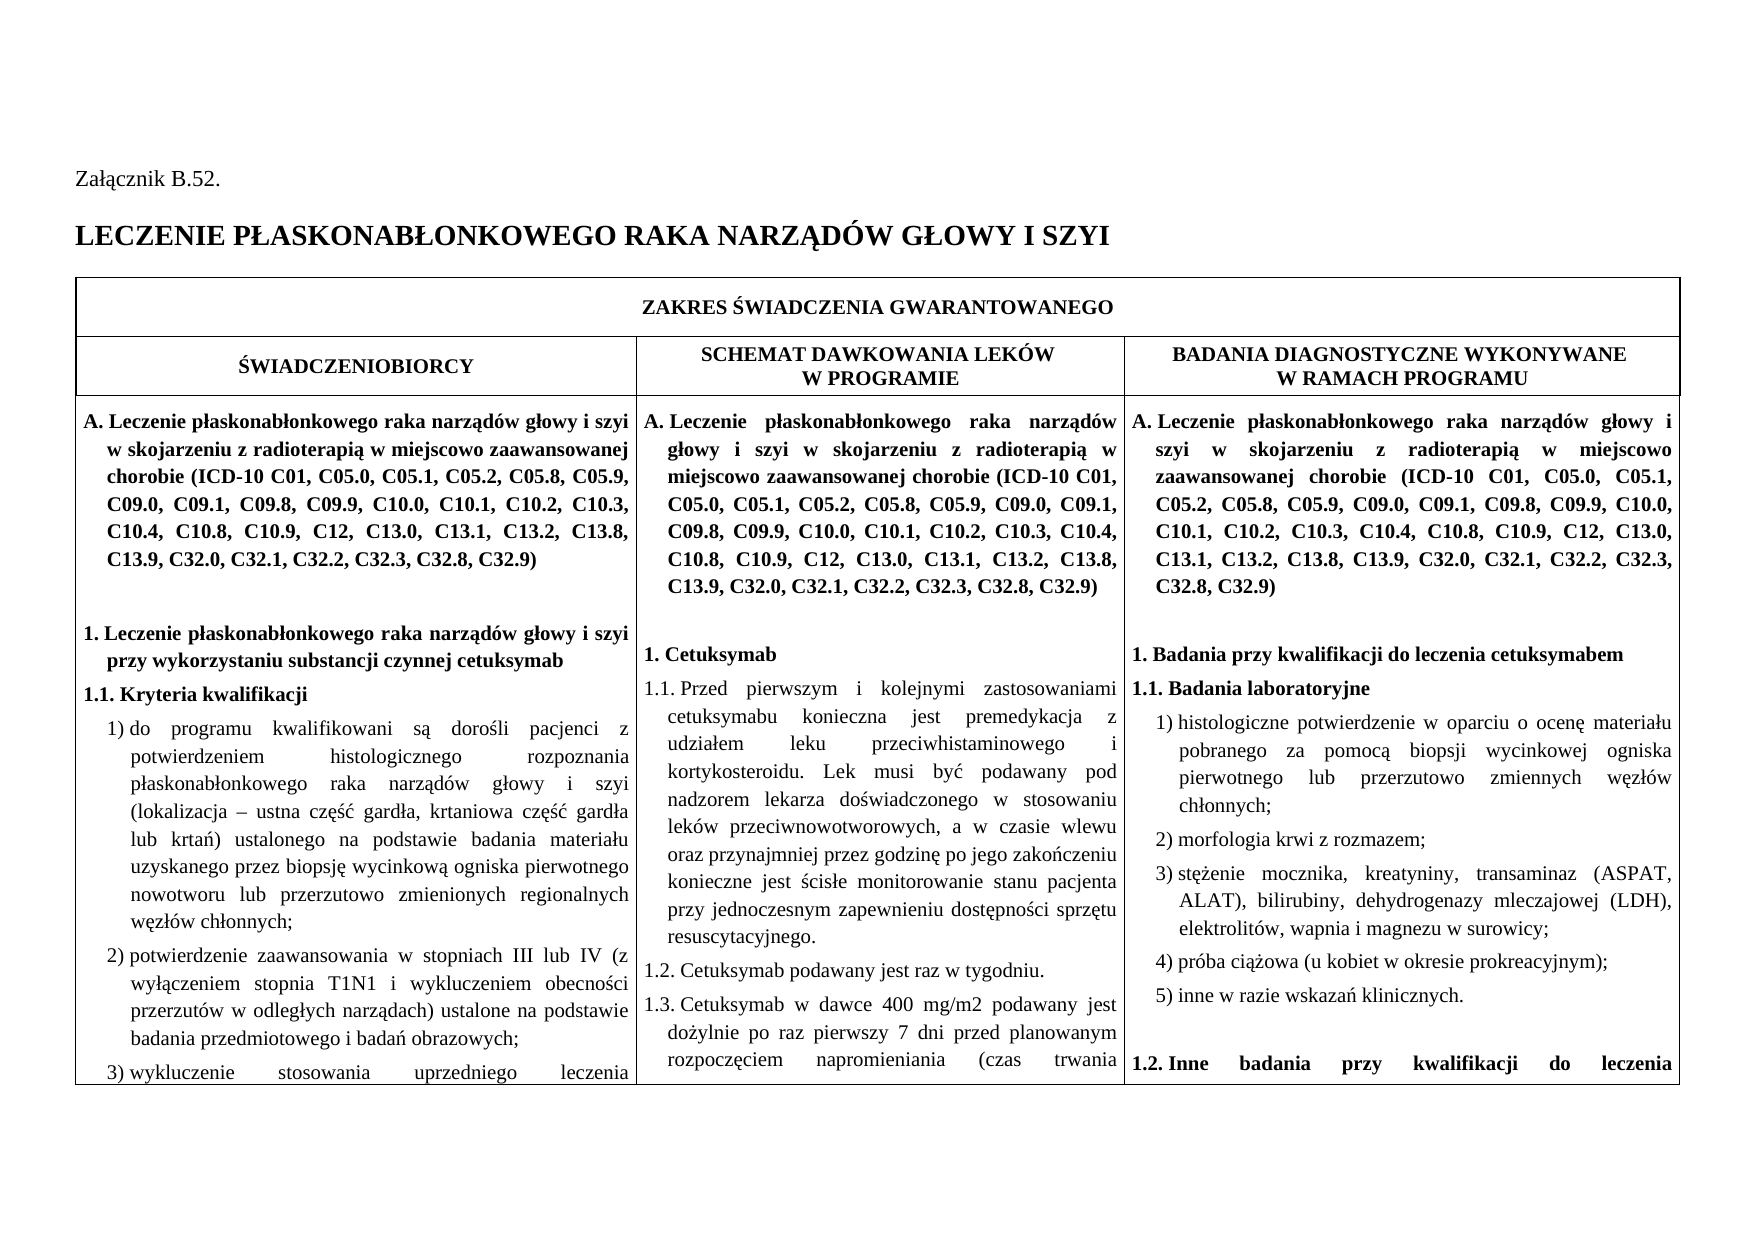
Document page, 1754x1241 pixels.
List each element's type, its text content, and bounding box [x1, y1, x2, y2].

table_cell ŚWIADCZENIOBIORCY [77, 337, 636, 395]
text Załącznik B.52. [75, 165, 1679, 192]
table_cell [1125, 396, 1679, 1084]
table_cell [637, 396, 1124, 1084]
table_cell SCHEMAT DAWKOWANIA LEKÓW W PROGRAMIE [637, 337, 1124, 395]
text LECZENIE PŁASKONABŁONKOWEGO RAKA NARZĄDÓW GŁOWY I SZYI [75, 218, 1679, 252]
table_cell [76, 396, 636, 1084]
table_cell BADANIA DIAGNOSTYCZNE WYKONYWANE W RAMACH PROGRAMU [1125, 337, 1679, 395]
table_header ZAKRES ŚWIADCZENIA GWARANTOWANEGO [77, 278, 1679, 336]
